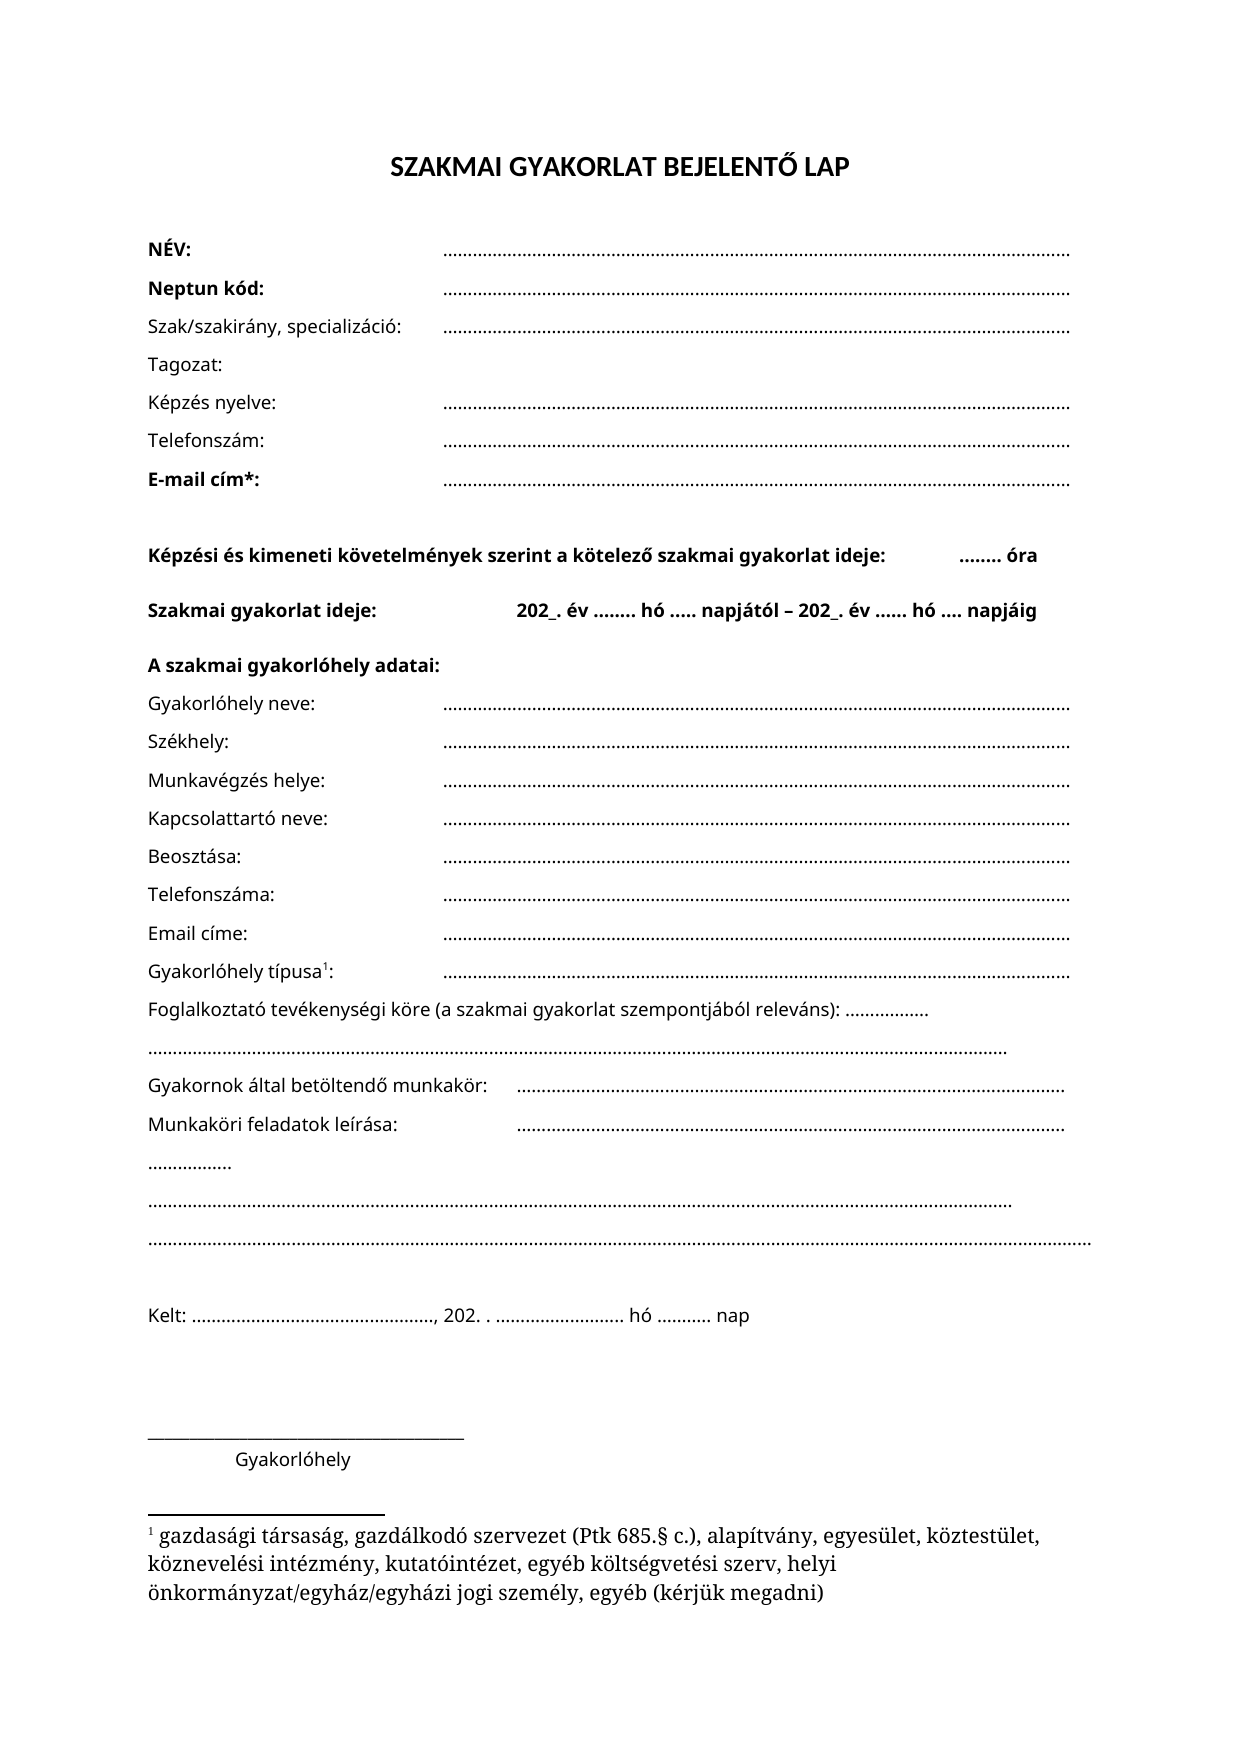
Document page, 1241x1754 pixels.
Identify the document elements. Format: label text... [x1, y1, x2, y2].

text ______________________________________ [148, 1417, 1093, 1442]
text Gyakornok által betöltendő munkakör: …………………………………………………….………………………………………….. [148, 1073, 1093, 1098]
text Képzés nyelve: ……………………………………………………………….……………………………………………… [148, 389, 1093, 415]
text Telefonszám: ……………………………………………………………….……………………………………………… [148, 428, 1093, 453]
text Székhely: ……………………………………………………………….……………………………………………… [148, 729, 1093, 754]
text SZAKMAI GYAKORLAT BEJELENTŐ LAP [148, 148, 1093, 183]
text Tagozat: [148, 351, 1093, 377]
text Szak/szakirány, specializáció: ……………………………………………………………….……………………………………………… [148, 313, 1093, 339]
text Neptun kód: ……………………………………………………………….……………………………………………… [148, 275, 1093, 300]
text Munkavégzés helye: ……………………………………………………………….……………………………………………… [148, 767, 1093, 792]
text Kelt: …………………………………………., 202. . …………………….. hó ……….. nap [148, 1302, 1093, 1328]
text Szakmai gyakorlat ideje: 202_. év …..... hó ..… napjától – 202_. év …... hó …. napjáig [148, 597, 1093, 623]
text E-mail cím*: ……………………………………………………………….……………………………………………… [148, 466, 1093, 492]
text Beosztása: ……………………………………………………………….……………………………………………… [148, 843, 1093, 869]
text Kapcsolattartó neve: ……………………………………………………………….……………………………………………… [148, 805, 1093, 831]
text NÉV: ……………………………………………………………….……………………………………………… [148, 237, 1093, 262]
text Email címe: ……………………………………………………………….……………………………………………… [148, 920, 1093, 945]
text Gyakorlóhely neve: ……………………………………………………………….……………………………………………… [148, 691, 1093, 716]
text ……………..…………………………………………………………………………………………………………………………………………………………. [148, 1149, 1093, 1213]
text Gyakorlóhely típusa: ……………………………………………………………….……………………………………………… [148, 958, 1093, 984]
text Foglalkoztató tevékenységi köre (a szakmai gyakorlat szempontjából releváns): ……………..………………………………………………………………………………………………………………………………………………………… [148, 996, 1093, 1060]
text Képzési és kimeneti követelmények szerint a kötelező szakmai gyakorlat ideje: …..… óra [148, 542, 1093, 568]
text Telefonszáma: ……………………………………………………………….……………………………………………… [148, 882, 1093, 907]
text A szakmai gyakorlóhely adatai: [148, 652, 1093, 678]
text Gyakorlóhely [162, 1446, 1093, 1472]
text ……………..………………………………………………………………………………………………………………………………………………………… [148, 1226, 1093, 1251]
text Munkaköri feladatok leírása: …………………………………………………….………………………………………….. [148, 1111, 1093, 1137]
